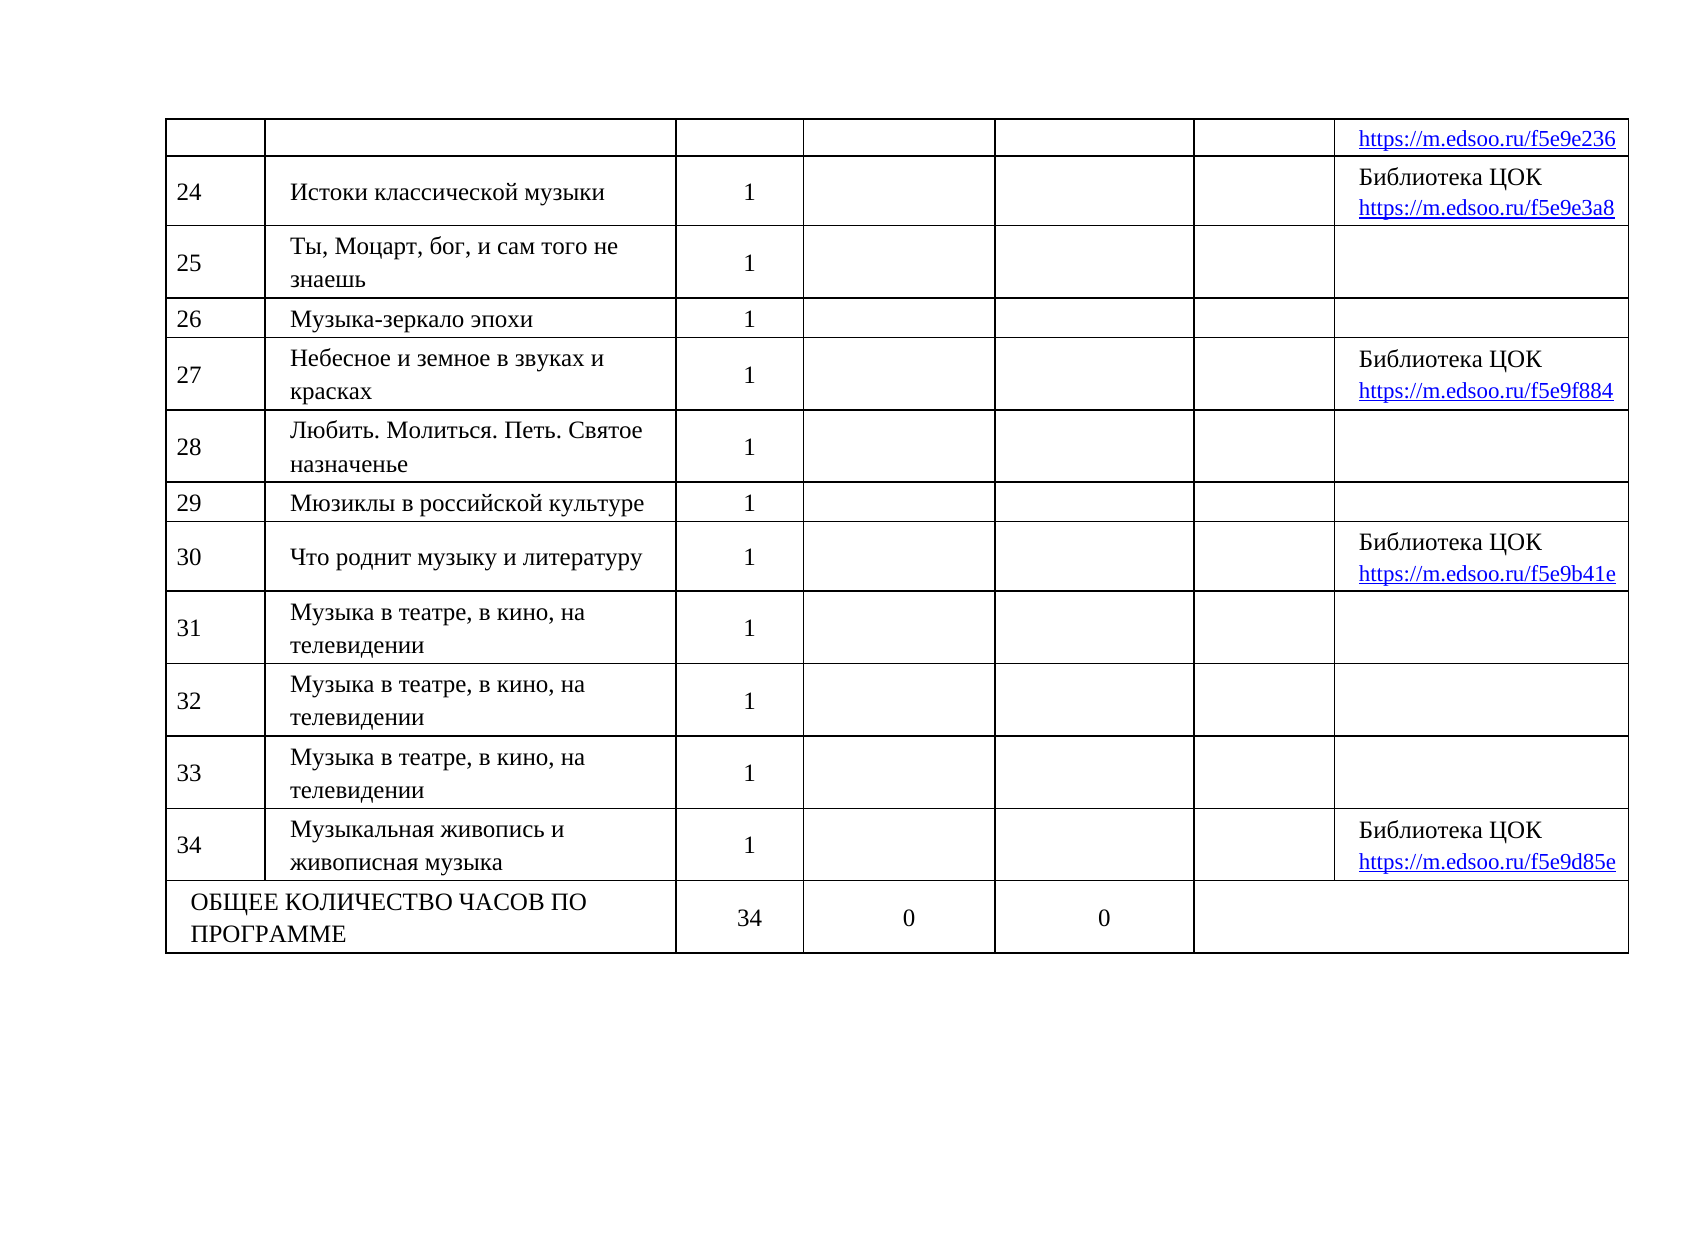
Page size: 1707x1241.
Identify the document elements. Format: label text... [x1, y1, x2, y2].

table_cell 26 [167, 299, 264, 336]
table_cell Музыкальная живопись и живописная музыка [266, 809, 675, 880]
table_cell 28 [167, 411, 264, 481]
table_cell [996, 157, 1193, 225]
table_cell [804, 522, 994, 590]
table_cell [1195, 592, 1334, 663]
table_cell [804, 226, 994, 297]
table_cell 1 [677, 157, 803, 225]
table_cell 34 [677, 881, 803, 952]
table_cell [1195, 120, 1334, 155]
table_cell 1 [677, 483, 803, 521]
table_cell 0 [804, 881, 994, 952]
table_cell 1 [677, 809, 803, 880]
table_cell Музыка-зеркало эпохи [266, 299, 675, 336]
table_cell Истоки классической музыки [266, 157, 675, 225]
table_cell 1 [677, 592, 803, 663]
table_cell [996, 522, 1193, 590]
table_cell Библиотека ЦОК https://m.edsoo.ru/f5e9b41e [1335, 522, 1628, 590]
table_cell [1195, 411, 1334, 481]
table_cell [996, 338, 1193, 409]
table_cell [804, 299, 994, 336]
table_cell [266, 120, 675, 155]
table_cell [996, 592, 1193, 663]
table_cell 23 [167, 120, 264, 155]
table_cell 25 [167, 226, 264, 297]
table_cell [996, 411, 1193, 481]
table_cell 29 [167, 483, 264, 521]
table_cell Музыка в театре, в кино, на телевидении [266, 592, 675, 663]
table_cell [804, 664, 994, 735]
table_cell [1335, 120, 1628, 155]
table_cell [1335, 737, 1628, 807]
table_cell [1335, 664, 1628, 735]
table_cell [804, 338, 994, 409]
table_cell [1195, 338, 1334, 409]
table_cell Библиотека ЦОК https://m.edsoo.ru/f5e9e3a8 [1335, 157, 1628, 225]
table_cell [1335, 483, 1628, 521]
table_cell [996, 120, 1193, 155]
table_cell 1 [677, 120, 803, 155]
table_cell [996, 483, 1193, 521]
table_cell 1 [677, 522, 803, 590]
table_cell [1195, 226, 1334, 297]
table_cell [804, 737, 994, 807]
table_cell ОБЩЕЕ КОЛИЧЕСТВО ЧАСОВ ПО ПРОГРАММЕ [167, 881, 675, 952]
table_cell [804, 809, 994, 880]
table_cell Музыка в театре, в кино, на телевидении [266, 664, 675, 735]
table_cell [804, 483, 994, 521]
table_cell [1195, 881, 1628, 952]
table_cell 33 [167, 737, 264, 807]
table_cell 1 [677, 411, 803, 481]
table_cell 1 [677, 338, 803, 409]
table_cell [1195, 157, 1334, 225]
table_cell 1 [677, 737, 803, 807]
table_cell 30 [167, 522, 264, 590]
table_cell 34 [167, 809, 264, 880]
table_cell 1 [677, 226, 803, 297]
table_cell [804, 120, 994, 155]
table_cell Библиотека ЦОК https://m.edsoo.ru/f5e9f884 [1335, 338, 1628, 409]
table_cell Музыка в театре, в кино, на телевидении [266, 737, 675, 807]
table_cell [1195, 483, 1334, 521]
table_cell [1195, 809, 1334, 880]
table_cell [1195, 737, 1334, 807]
table_cell 0 [996, 881, 1193, 952]
table_cell [996, 809, 1193, 880]
table_cell Ты, Моцарт, бог, и сам того не знаешь [266, 226, 675, 297]
table_cell Небесное и земное в звуках и красках [266, 338, 675, 409]
table_cell 1 [677, 664, 803, 735]
table_cell [1335, 411, 1628, 481]
table_cell [1195, 664, 1334, 735]
table_cell [1195, 299, 1334, 336]
table_cell [804, 411, 994, 481]
table_cell 27 [167, 338, 264, 409]
table_cell 32 [167, 664, 264, 735]
table_cell [1335, 299, 1628, 336]
table_cell Мюзиклы в российской культуре [266, 483, 675, 521]
table_cell [804, 592, 994, 663]
table_cell [996, 226, 1193, 297]
table_cell Любить. Молиться. Петь. Святое назначенье [266, 411, 675, 481]
table_cell [996, 737, 1193, 807]
table_cell [996, 664, 1193, 735]
table_cell 24 [167, 157, 264, 225]
table_cell [1335, 592, 1628, 663]
table_cell 1 [677, 299, 803, 336]
table_cell Библиотека ЦОК https://m.edsoo.ru/f5e9d85e [1335, 809, 1628, 880]
table_cell 31 [167, 592, 264, 663]
table_cell [804, 157, 994, 225]
table_cell Что роднит музыку и литературу [266, 522, 675, 590]
table_cell [1195, 522, 1334, 590]
table_cell [1335, 226, 1628, 297]
table_cell [996, 299, 1193, 336]
